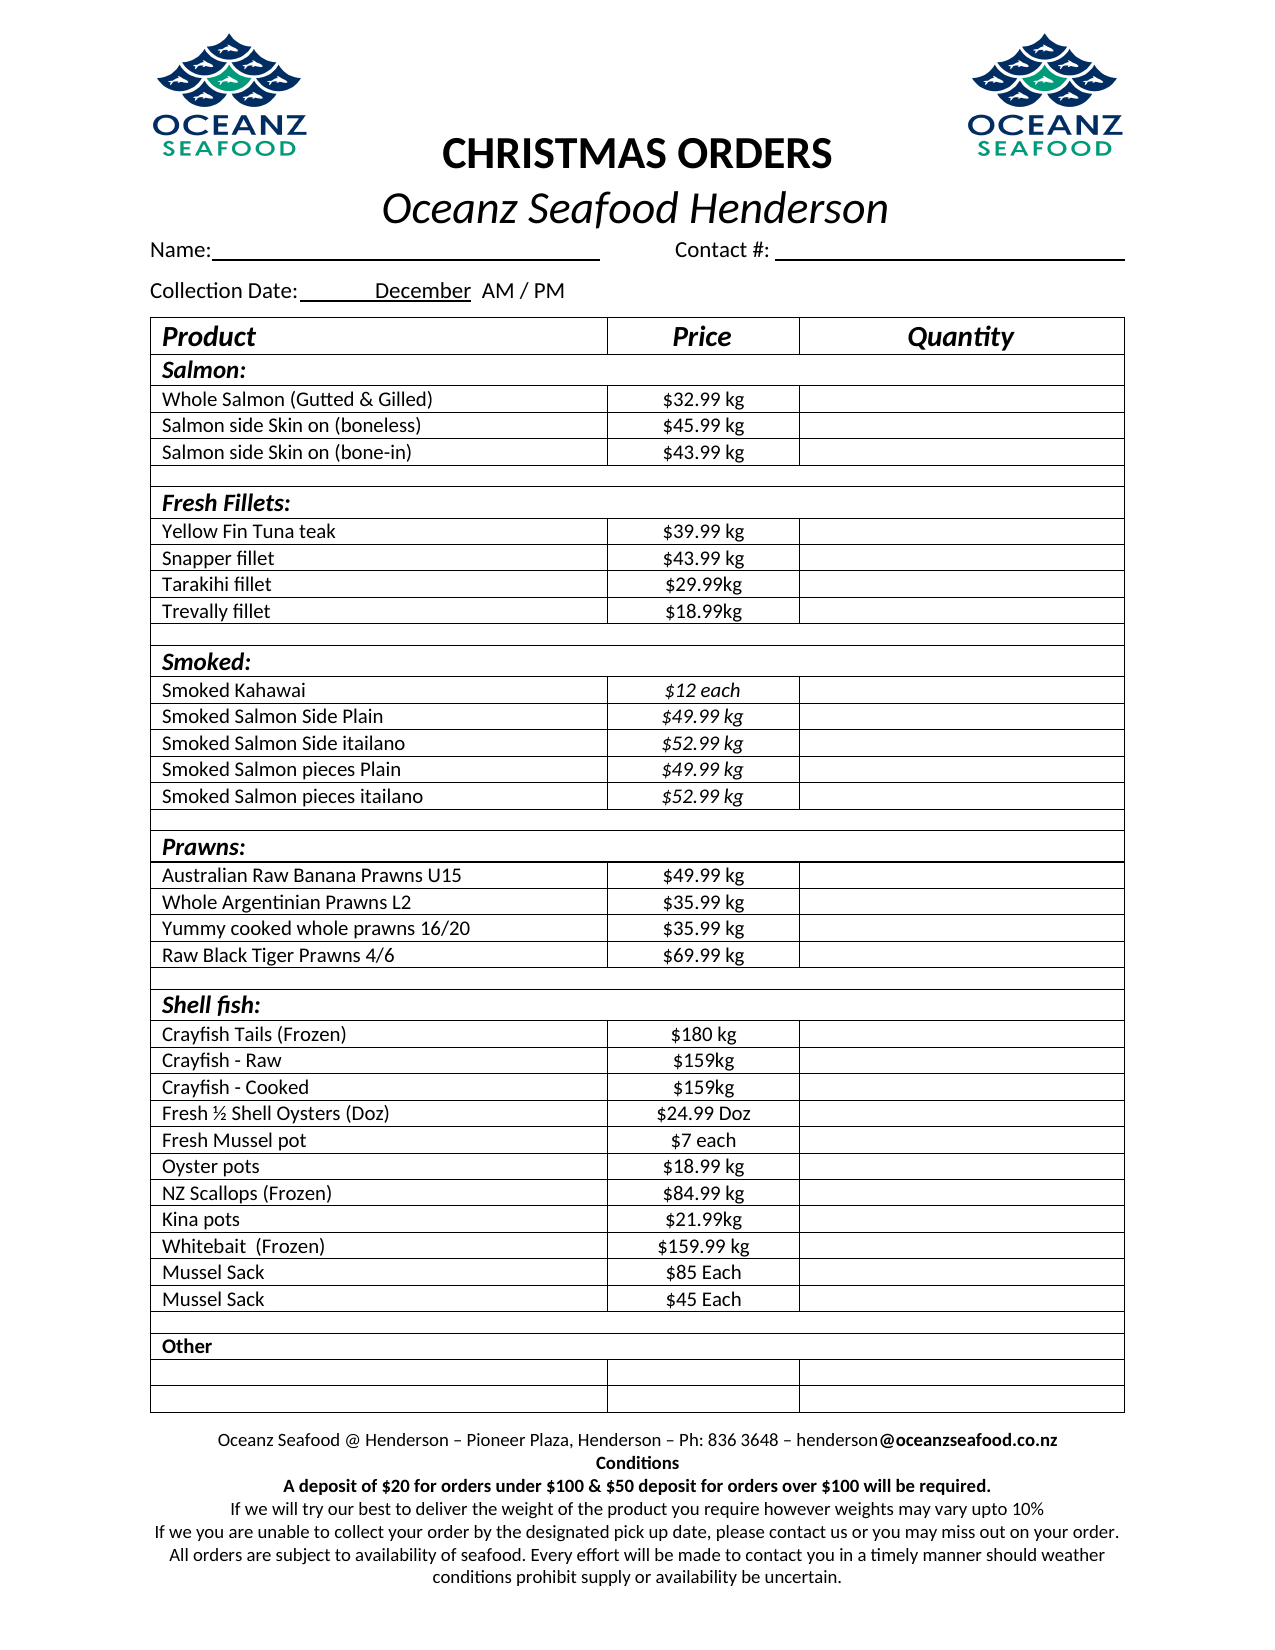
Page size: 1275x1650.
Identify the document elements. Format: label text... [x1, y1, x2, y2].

table_cell [608, 487, 799, 517]
table_cell [151, 1360, 607, 1385]
table_cell Crayfish - Cooked [151, 1074, 607, 1099]
table_cell [151, 1386, 607, 1412]
table_cell $49.99 kg [608, 757, 799, 782]
table_cell [151, 624, 607, 644]
table_cell $84.99 kg [608, 1180, 799, 1205]
table_cell [799, 990, 1124, 1020]
table_cell $49.99 kg [608, 704, 799, 729]
table_cell [800, 545, 1124, 570]
table_cell Yummy cooked whole prawns 16/20 [151, 915, 607, 941]
table_cell [608, 355, 799, 385]
table_cell [800, 730, 1124, 756]
table_cell Fresh ½ Shell Oysters (Doz) [151, 1101, 607, 1126]
table_cell [800, 1233, 1124, 1258]
table_cell $159.99 kg [608, 1233, 799, 1258]
table_cell $159kg [608, 1074, 799, 1099]
table_cell Whole Argentinian Prawns L2 [151, 889, 607, 914]
table_cell Oyster pots [151, 1154, 607, 1179]
table_cell [608, 990, 799, 1020]
table_cell Shell fish: [151, 990, 607, 1020]
table_cell Other [151, 1334, 607, 1359]
table_cell Whole Salmon (Gutted & Gilled) [151, 386, 607, 412]
table_cell $43.99 kg [608, 439, 799, 464]
table_cell [800, 1386, 1124, 1412]
table_cell $45.99 kg [608, 413, 799, 438]
table_cell Smoked Salmon pieces Plain [151, 757, 607, 782]
table_cell Smoked: [151, 646, 607, 676]
table_cell [608, 466, 799, 486]
text A deposit of $20 for orders under $100 & $50 deposit for orders over $100 will be required. [150, 1474, 1125, 1497]
table_cell $12 each [608, 677, 799, 703]
table_cell Mussel Sack [151, 1259, 607, 1285]
text All orders are subject to availability of seafood. Every effort will be made to contact you in a timely manner should weather conditions prohibit supply or availability be uncertain. [150, 1543, 1125, 1589]
table_cell [151, 466, 607, 486]
table_cell [800, 519, 1124, 544]
text If we will try our best to deliver the weight of the product you require however weights may vary upto 10% [150, 1497, 1125, 1520]
table_cell [608, 831, 799, 861]
table_cell $43.99 kg [608, 545, 799, 570]
table_cell Smoked Salmon Side itailano [151, 730, 607, 756]
table_cell [800, 1154, 1124, 1179]
table_cell $32.99 kg [608, 386, 799, 412]
table_header Price [608, 318, 799, 353]
table_cell Smoked Salmon Side Plain [151, 704, 607, 729]
table_cell [800, 1127, 1124, 1152]
table_cell Salmon side Skin on (boneless) [151, 413, 607, 438]
table_cell [800, 889, 1124, 914]
table_cell [799, 355, 1124, 385]
table_cell [608, 968, 799, 988]
table_cell [800, 413, 1124, 438]
table_cell Fresh Fillets: [151, 487, 607, 517]
table_cell [800, 1074, 1124, 1099]
table_cell [800, 677, 1124, 703]
table_cell $21.99kg [608, 1206, 799, 1232]
table_cell $45 Each [608, 1286, 799, 1311]
table_cell [799, 810, 1124, 830]
table_header Quantity [800, 318, 1124, 353]
table_cell [799, 487, 1124, 517]
table_cell $180 kg [608, 1021, 799, 1047]
table_cell Australian Raw Banana Prawns U15 [151, 863, 607, 888]
table_cell [800, 598, 1124, 623]
table_cell Crayfish Tails (Frozen) [151, 1021, 607, 1047]
table_cell $52.99 kg [608, 783, 799, 808]
table_cell [800, 571, 1124, 597]
table_cell [608, 624, 799, 644]
table_cell Snapper fillet [151, 545, 607, 570]
table_cell [608, 1312, 799, 1332]
table_cell [800, 1180, 1124, 1205]
table_cell [800, 1259, 1124, 1285]
table_cell Whitebait (Frozen) [151, 1233, 607, 1258]
table_cell [608, 646, 799, 676]
table_cell [800, 915, 1124, 941]
table_cell [151, 810, 607, 830]
table_cell [800, 757, 1124, 782]
table_cell $18.99kg [608, 598, 799, 623]
table_cell [799, 831, 1124, 861]
table_cell [800, 783, 1124, 808]
table_cell [799, 624, 1124, 644]
table_cell Smoked Salmon pieces itailano [151, 783, 607, 808]
table_cell [151, 1312, 607, 1332]
table_cell Tarakihi fillet [151, 571, 607, 597]
table_header Product [151, 318, 607, 353]
table_cell [800, 1021, 1124, 1047]
table_cell $24.99 Doz [608, 1101, 799, 1126]
text Name: Contact #: [150, 235, 1125, 263]
table_cell [800, 863, 1124, 888]
table_cell [608, 1334, 799, 1359]
table_cell NZ Scallops (Frozen) [151, 1180, 607, 1205]
table_cell [800, 439, 1124, 464]
text Collection Date: December AM / PM [150, 276, 1125, 304]
text Oceanz Seafood @ Henderson – Pioneer Plaza, Henderson – Ph: 836 3648 – henderson@oceanzseafood.co.nz [150, 1428, 1125, 1451]
table_cell $35.99 kg [608, 889, 799, 914]
text If we you are unable to collect your order by the designated pick up date, please contact us or you may miss out on your order. [150, 1520, 1125, 1543]
table_cell Yellow Fin Tuna teak [151, 519, 607, 544]
table_cell Salmon side Skin on (bone-in) [151, 439, 607, 464]
table_cell Crayfish - Raw [151, 1048, 607, 1073]
table_cell Trevally fillet [151, 598, 607, 623]
table_cell Kina pots [151, 1206, 607, 1232]
table_cell Mussel Sack [151, 1286, 607, 1311]
table_cell [799, 1334, 1124, 1359]
table_cell $159kg [608, 1048, 799, 1073]
table_cell Fresh Mussel pot [151, 1127, 607, 1152]
table_cell [151, 968, 607, 988]
table_cell $52.99 kg [608, 730, 799, 756]
table_cell [608, 810, 799, 830]
table_cell [800, 1360, 1124, 1385]
table_cell [799, 466, 1124, 486]
table_cell $35.99 kg [608, 915, 799, 941]
table_cell [608, 1386, 799, 1412]
table_cell $39.99 kg [608, 519, 799, 544]
table_cell [800, 1206, 1124, 1232]
table_cell [800, 942, 1124, 967]
table_cell Salmon: [151, 355, 607, 385]
table_cell $29.99kg [608, 571, 799, 597]
text Conditions [150, 1451, 1125, 1474]
table_cell [799, 968, 1124, 988]
table_cell Raw Black Tiger Prawns 4/6 [151, 942, 607, 967]
table_cell $85 Each [608, 1259, 799, 1285]
table_cell $49.99 kg [608, 863, 799, 888]
table_cell $7 each [608, 1127, 799, 1152]
table_cell [608, 1360, 799, 1385]
table_cell $18.99 kg [608, 1154, 799, 1179]
table_cell [799, 646, 1124, 676]
table_cell $69.99 kg [608, 942, 799, 967]
table_cell [799, 1312, 1124, 1332]
table_cell [800, 704, 1124, 729]
table_cell [800, 1286, 1124, 1311]
table_cell [800, 1101, 1124, 1126]
table_cell Prawns: [151, 831, 607, 861]
table_cell [800, 386, 1124, 412]
table_cell Smoked Kahawai [151, 677, 607, 703]
table_cell [800, 1048, 1124, 1073]
